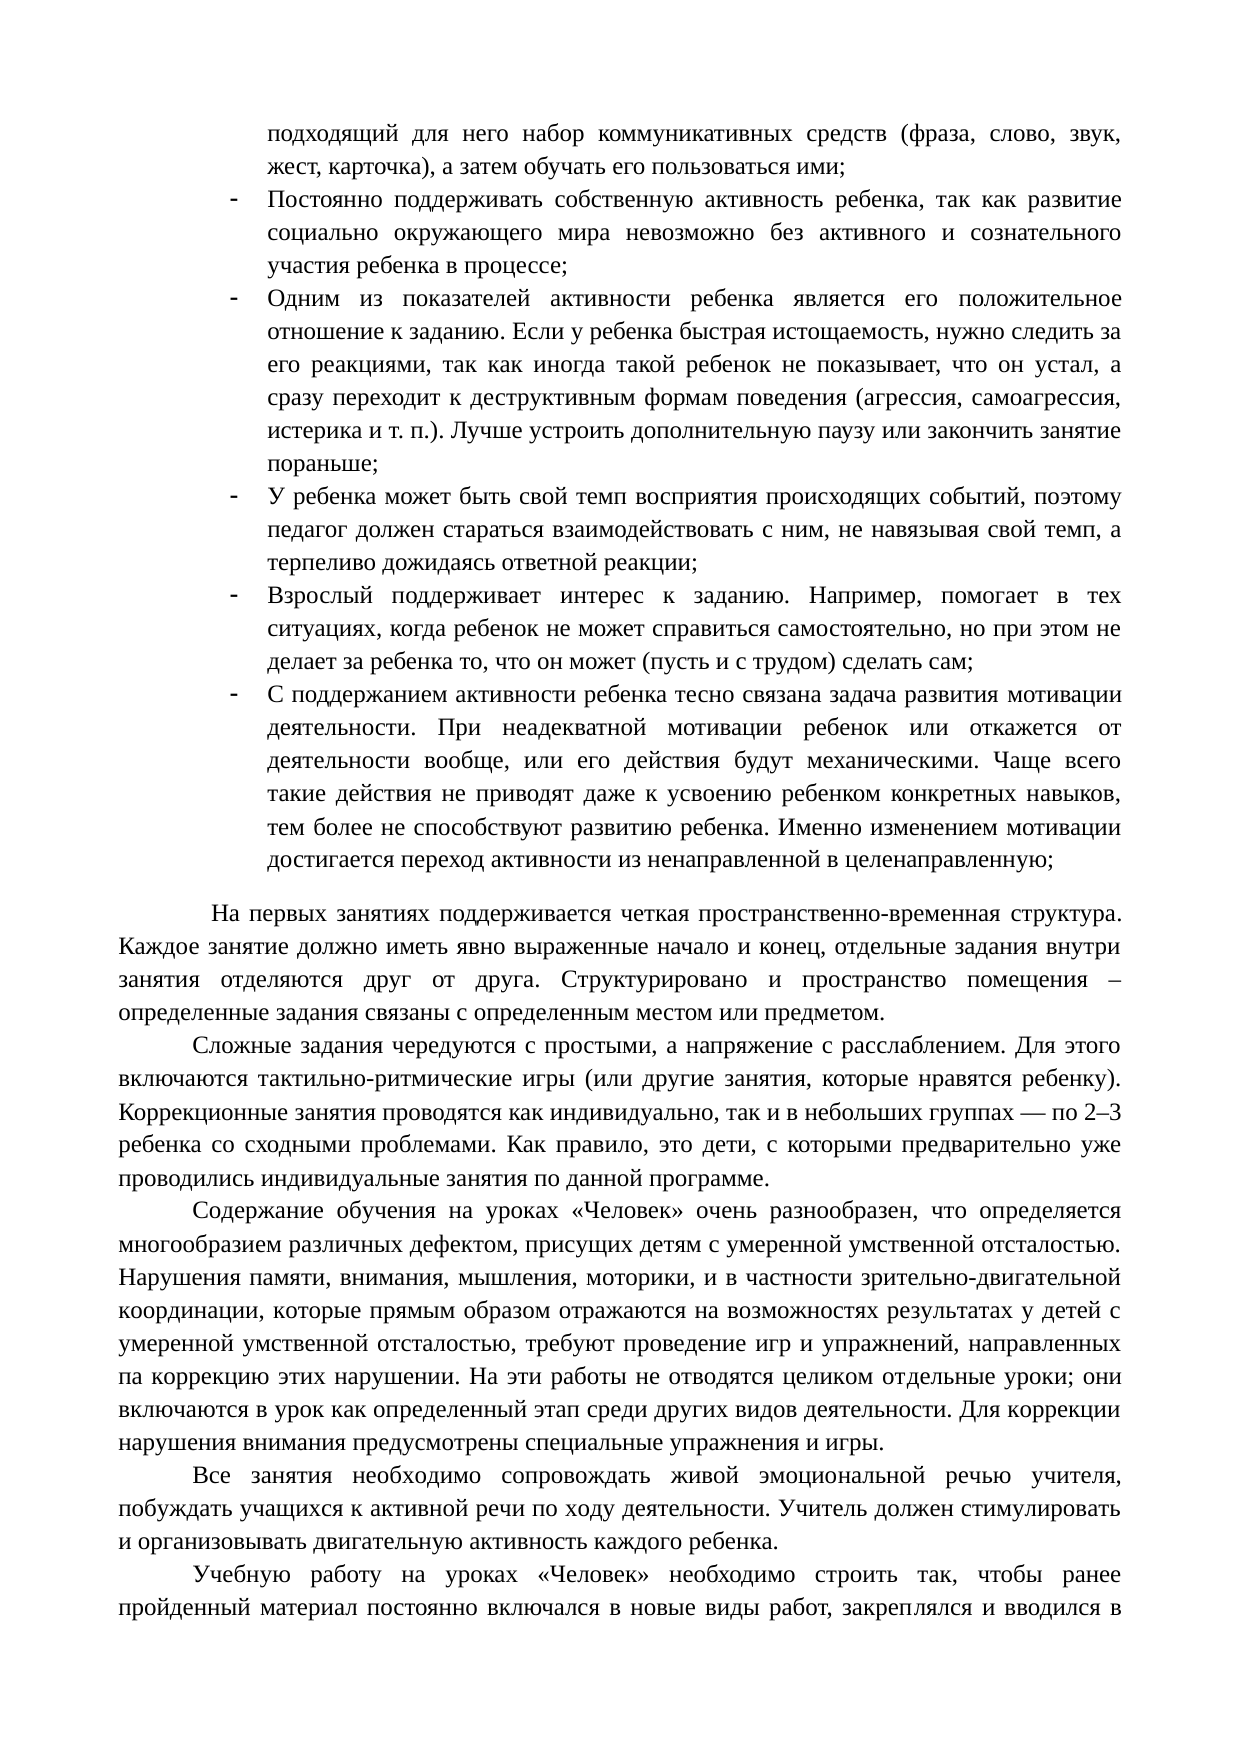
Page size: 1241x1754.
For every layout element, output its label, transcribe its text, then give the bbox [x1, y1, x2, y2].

list Одним из показателей активности ребенка является его положительное отношение к заданию. Если у ребенка быстрая истощаемость, нужно следить за его реакциями, так как иногда такой ребенок не показывает, что он устал, а сразу переходит к деструктивным формам поведения (агрессия, самоагрессия, истерика и т. п.). Лучше устроить дополнительную паузу или закончить занятие пораньше; [229, 283, 1122, 477]
list Взрослый поддерживает интерес к заданию. Например, помогает в тех ситуациях, когда ребенок не может справиться самостоятельно, но при этом не делает за ребенка то, что он может (пусть и с трудом) сделать сам; [229, 580, 1122, 675]
list У ребенка может быть свой темп восприятия происходящих событий, поэтому педагог должен стараться взаимодействовать с ним, не навязывая свой темп, а терпеливо дожидаясь ответной реакции; [229, 481, 1122, 576]
text На первых занятиях поддерживается четкая пространственно-временная структура. Каждое занятие должно иметь явно выраженные начало и конец, отдельные задания внутри занятия отделяются друг от друга. Структурировано и пространство помещения – определенные задания связаны с определенным местом или предметом. [118, 898, 1122, 1026]
text Содержание обучения на уроках «Человек» очень разнообразен, что определяется многообразием различных дефектом, присущих детям с умеренной умственной отсталостью. Нарушения памяти, внимания, мышления, моторики, и в частности зрительно-двигательной координации, которые прямым образом отражаются на возможностях результатах у детей с умеренной умственной отсталостью, требуют проведение игр и упражнений, направленных па коррекцию этих нарушении. На эти работы не отводятся целиком отдельные уроки; они включаются в урок как определенный этап среди других видов деятельности. Для коррекции нарушения внимания предусмотрены специальные упражнения и игры. [118, 1196, 1122, 1456]
list Постоянно поддерживать собственную активность ребенка, так как развитие социально окружающего мира невозможно без активного и сознательного участия ребенка в процессе; [229, 184, 1122, 279]
list С поддержанием активности ребенка тесно связана задача развития мотивации деятельности. При неадекватной мотивации ребенок или откажется от деятельности вообще, или его действия будут механическими. Чаще всего такие действия не приводят даже к усвоению ребенком конкретных навыков, тем более не способствуют развитию ребенка. Именно изменением мотивации достигается переход активности из ненаправленной в целенаправленную; [229, 679, 1122, 873]
text Сложные задания чередуются с простыми, а напряжение с расслаблением. Для этого включаются тактильно-ритмические игры (или другие занятия, которые нравятся ребенку). Коррекционные занятия проводятся как индивидуально, так и в небольших группах — по 2–3 ребенка со сходными проблемами. Как правило, это дети, с которыми предварительно уже проводились индивидуальные занятия по данной программе. [118, 1031, 1122, 1191]
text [118, 1559, 1122, 1621]
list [229, 118, 1122, 180]
text Все занятия необходимо сопровождать живой эмоциональной речью учителя, побуждать учащихся к активной речи по ходу деятельности. Учитель должен стимулировать и организовывать двигательную активность каждого ребенка. [118, 1460, 1122, 1554]
